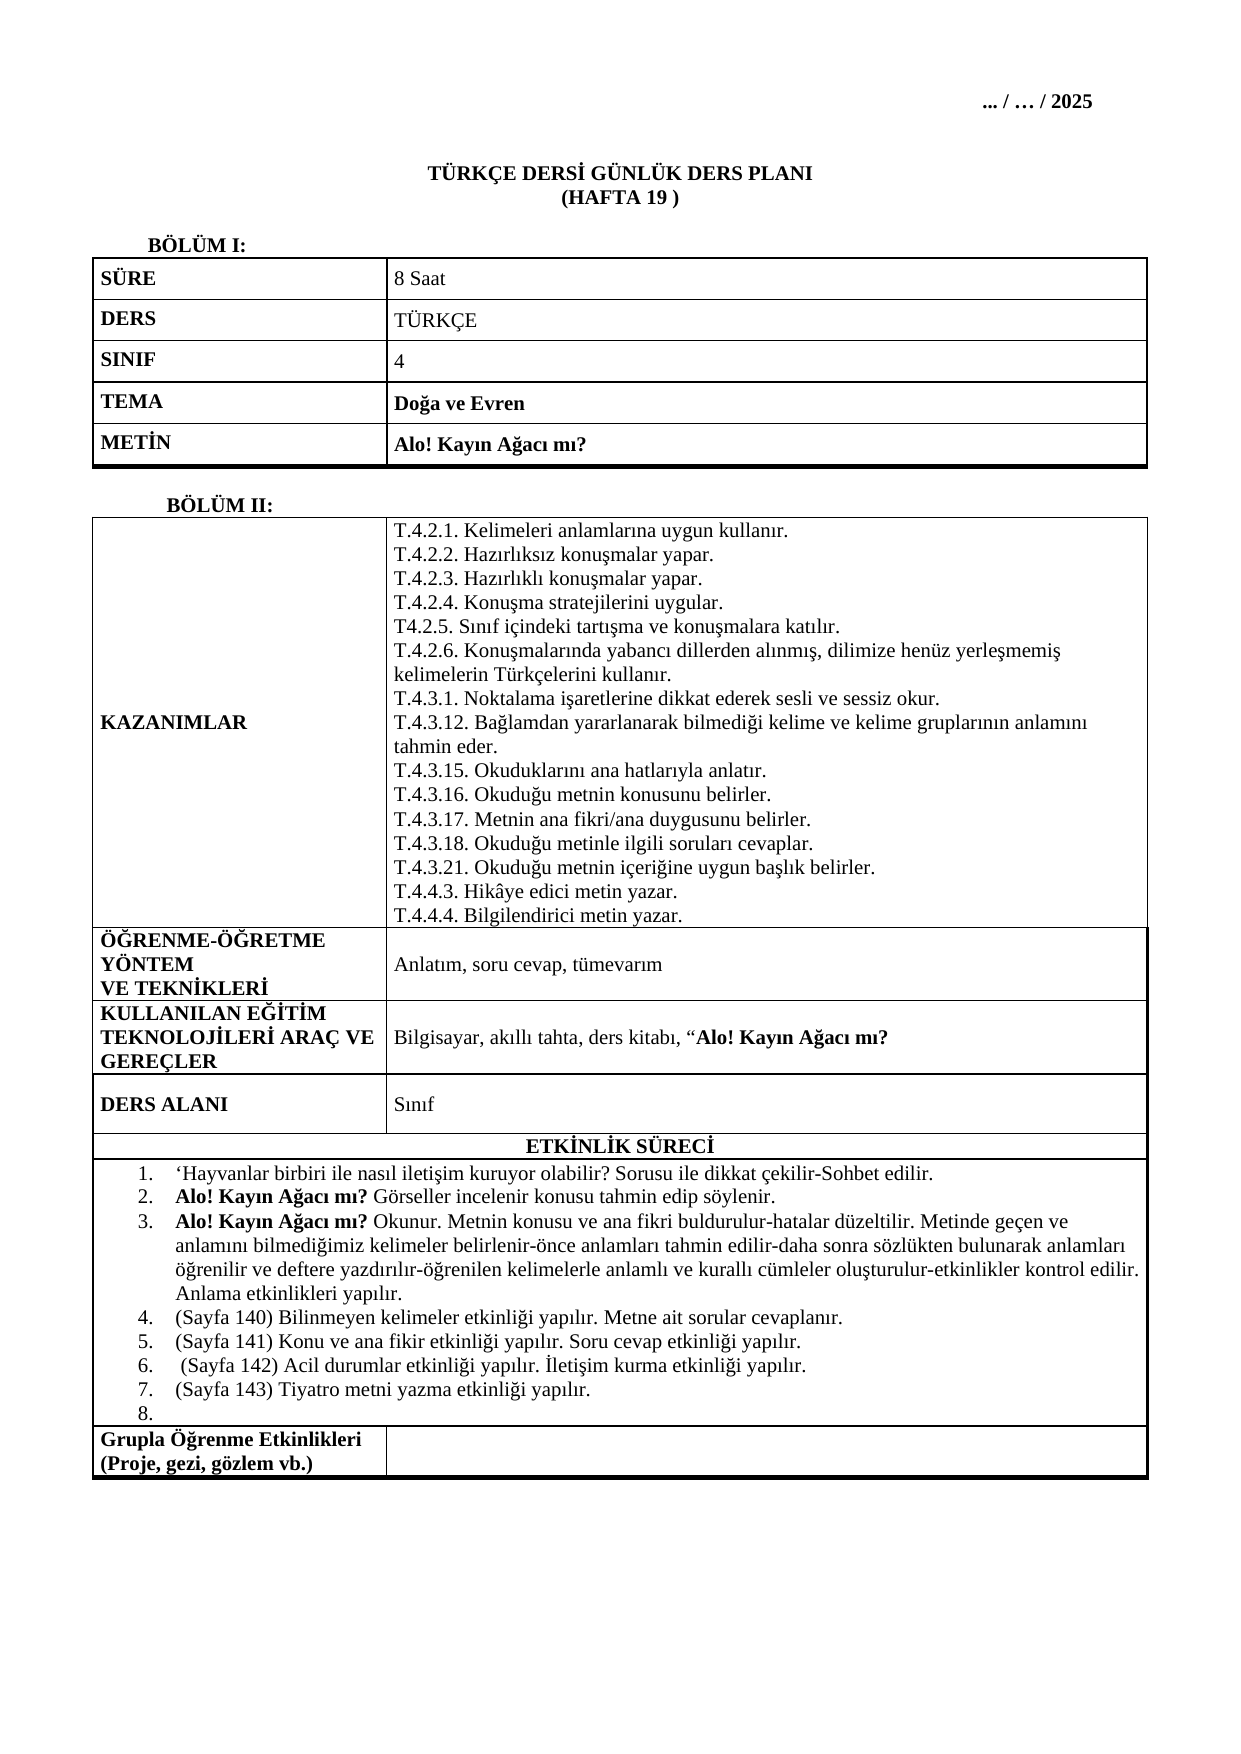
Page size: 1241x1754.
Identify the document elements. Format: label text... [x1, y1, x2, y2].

table_cell ‘Hayvanlar birbiri ile nasıl iletişim kuruyor olabilir? Sorusu ile dikkat çekilir-Sohbet edilir. Alo! Kayın Ağacı mı? Görseller incelenir konusu tahmin edip söylenir. Alo! Kayın Ağacı mı? Okunur. Metnin konusu ve ana fikri buldurulur-hatalar düzeltilir. Metinde geçen ve anlamını bilmediğimiz kelimeler belirlenir-önce anlamları tahmin edilir-daha sonra sözlükten bulunarak anlamları öğrenilir ve deftere yazdırılır-öğrenilen kelimelerle anlamlı ve kurallı cümleler oluşturulur-etkinlikler kontrol edilir. Anlama etkinlikleri yapılır. (Sayfa 140) Bilinmeyen kelimeler etkinliği yapılır. Metne ait sorular cevaplanır. (Sayfa 141) Konu ve ana fikir etkinliği yapılır. Soru cevap etkinliği yapılır. (Sayfa 142) Acil durumlar etkinliği yapılır. İletişim kurma etkinliği yapılır. (Sayfa 143) Tiyatro metni yazma etkinliği yapılır. [94, 1160, 1146, 1425]
table_cell Alo! Kayın Ağacı mı? [388, 424, 1146, 464]
table_cell [387, 1427, 1146, 1475]
table_cell Bilgisayar, akıllı tahta, ders kitabı, “Alo! Kayın Ağacı mı? [387, 1001, 1146, 1073]
table_header 8 Saat [388, 259, 1146, 298]
text BÖLÜM I: [148, 233, 1092, 257]
table_cell 4 [388, 341, 1146, 381]
text TÜRKÇE DERSİ GÜNLÜK DERS PLANI [148, 161, 1092, 185]
text (HAFTA 19 ) [148, 185, 1092, 209]
table_cell Anlatım, soru cevap, tümevarım [387, 928, 1146, 1000]
table_cell DERS [94, 300, 386, 340]
table_cell TEMA [94, 383, 386, 422]
table_cell KULLANILAN EĞİTİM TEKNOLOJİLERİ ARAÇ VE GEREÇLER [93, 1001, 386, 1073]
table_cell DERS ALANI [94, 1075, 386, 1133]
table_header T.4.2.1. Kelimeleri anlamlarına uygun kullanır. T.4.2.2. Hazırlıksız konuşmalar yapar. T.4.2.3. Hazırlıklı konuşmalar yapar. T.4.2.4. Konuşma stratejilerini uygular. T4.2.5. Sınıf içindeki tartışma ve konuşmalara katılır. T.4.2.6. Konuşmalarında yabancı dillerden alınmış, dilimize henüz yerleşmemiş kelimelerin Türkçelerini kullanır. T.4.3.1. Noktalama işaretlerine dikkat ederek sesli ve sessiz okur. T.4.3.12. Bağlamdan yararlanarak bilmediği kelime ve kelime gruplarının anlamını tahmin eder. T.4.3.15. Okuduklarını ana hatlarıyla anlatır. T.4.3.16. Okuduğu metnin konusunu belirler. T.4.3.17. Metnin ana fikri/ana duygusunu belirler. T.4.3.18. Okuduğu metinle ilgili soruları cevaplar. T.4.3.21. Okuduğu metnin içeriğine uygun başlık belirler. T.4.4.3. Hikâye edici metin yazar. T.4.4.4. Bilgilendirici metin yazar. [387, 518, 1147, 927]
table_header SÜRE [94, 259, 386, 298]
table_cell Sınıf [387, 1075, 1146, 1133]
table_cell METİN [94, 424, 386, 464]
table_cell Doğa ve Evren [388, 383, 1146, 422]
table_cell SINIF [94, 341, 386, 381]
table_cell TÜRKÇE [388, 300, 1146, 340]
text BÖLÜM II: [148, 493, 1092, 517]
table_cell Grupla Öğrenme Etkinlikleri (Proje, gezi, gözlem vb.) [94, 1427, 386, 1475]
table_header KAZANIMLAR [93, 518, 386, 927]
table_cell ETKİNLİK SÜRECİ [94, 1134, 1146, 1158]
table_cell ÖĞRENME-ÖĞRETME YÖNTEM VE TEKNİKLERİ [93, 928, 386, 1000]
text ... / … / 2025 [148, 89, 1092, 113]
